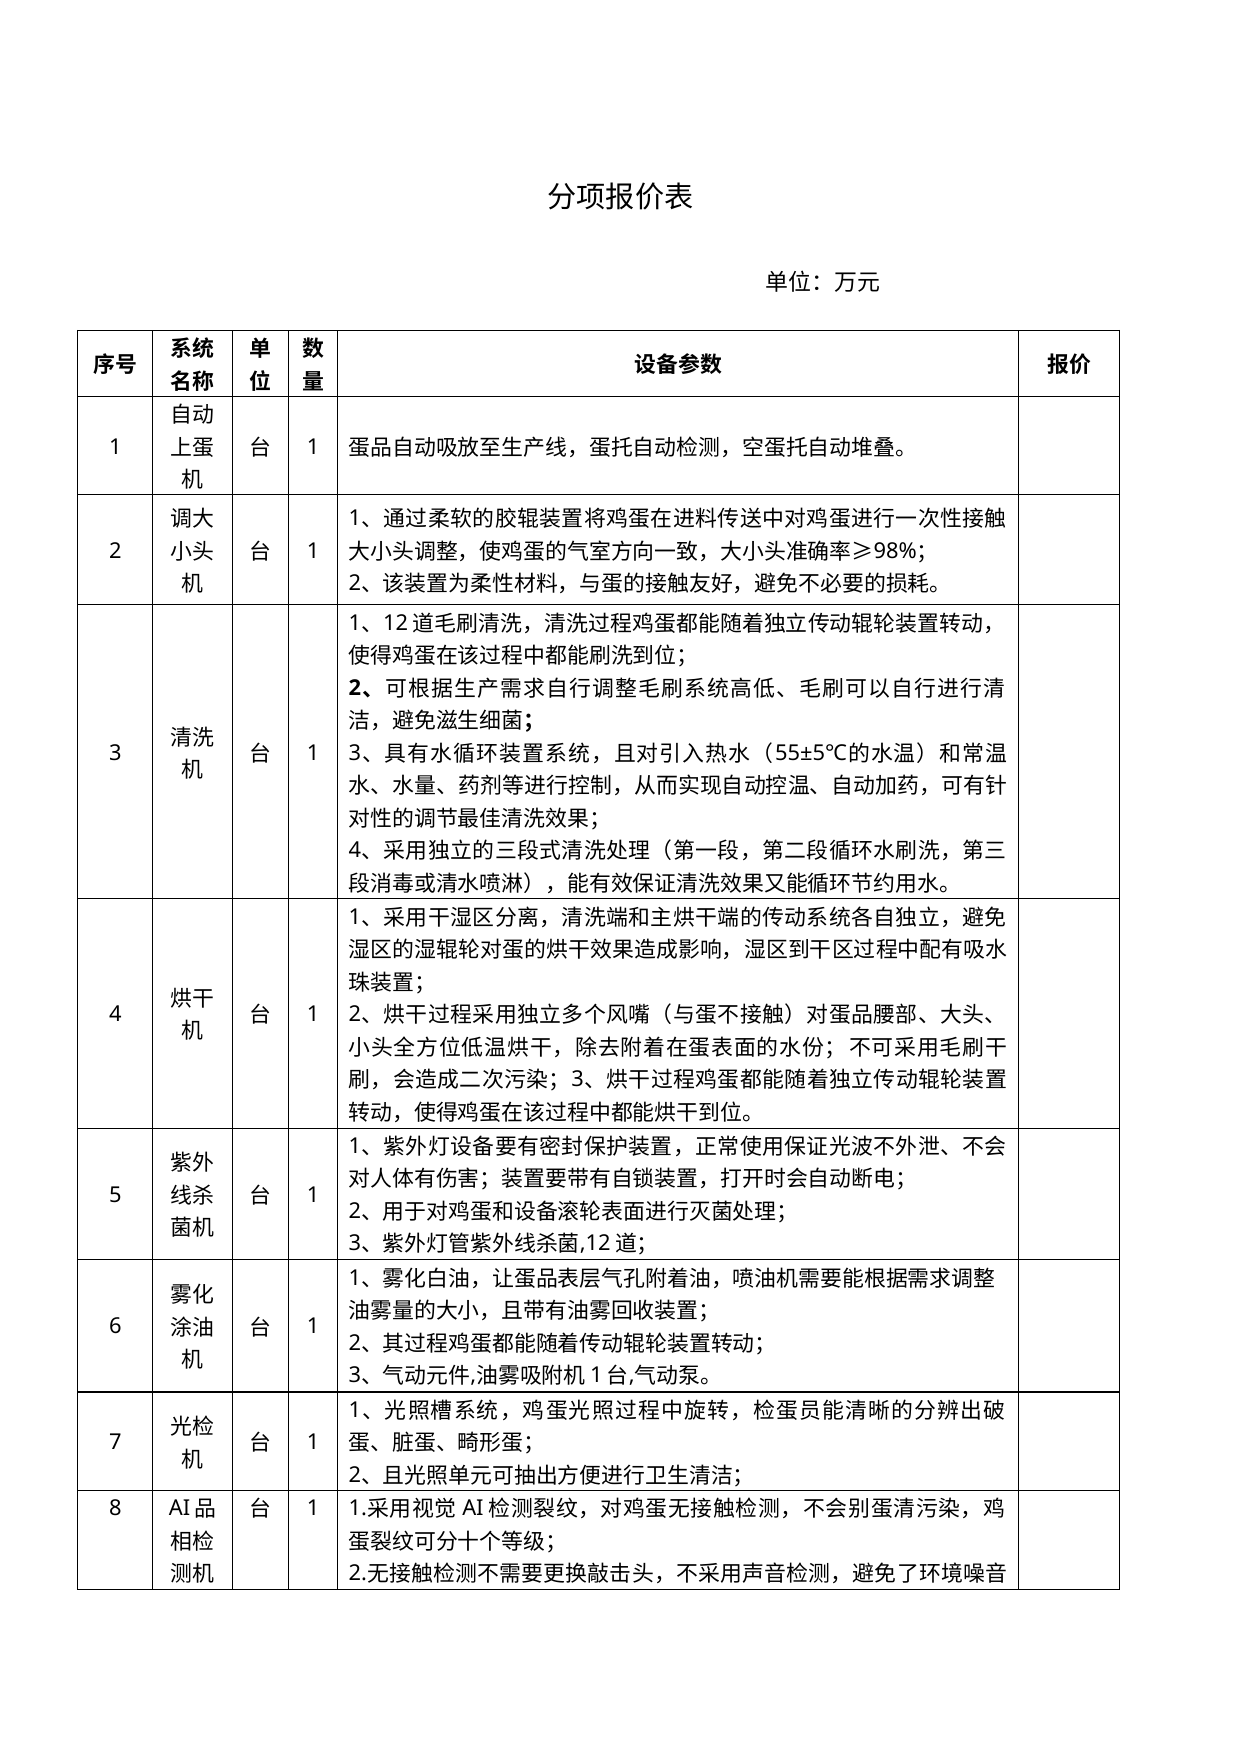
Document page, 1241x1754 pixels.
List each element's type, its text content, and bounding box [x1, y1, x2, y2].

table_cell 1 [289, 1129, 337, 1258]
table_cell 1 [289, 899, 337, 1127]
table_cell 1 [289, 1260, 337, 1391]
table_cell 1、紫外灯设备要有密封保护装置，正常使用保证光波不外泄、不会对人体有伤害；装置要带有自锁装置，打开时会自动断电； 2、用于对鸡蛋和设备滚轮表面进行灭菌处理； 3、紫外灯管紫外线杀菌,12道； [338, 1129, 1018, 1258]
table_cell 1 [289, 1491, 337, 1588]
table_cell [1019, 1393, 1119, 1490]
table_cell 蛋品自动吸放至生产线，蛋托自动检测，空蛋托自动堆叠。 [338, 397, 1018, 494]
table_cell 6 [78, 1260, 152, 1391]
table_cell 1、采用干湿区分离，清洗端和主烘干端的传动系统各自独立，避免湿区的湿辊轮对蛋的烘干效果造成影响，湿区到干区过程中配有吸水珠装置； 2、烘干过程采用独立多个风嘴（与蛋不接触）对蛋品腰部、大头、小头全方位低温烘干，除去附着在蛋表面的水份；不可采用毛刷干刷，会造成二次污染；3、烘干过程鸡蛋都能随着独立传动辊轮装置转动，使得鸡蛋在该过程中都能烘干到位。 [338, 899, 1018, 1127]
table_cell 台 [233, 899, 288, 1127]
table_header 单位 [233, 331, 288, 396]
text 单位：万元 [148, 248, 1093, 313]
table_cell 1 [78, 397, 152, 494]
table_cell 台 [233, 1491, 288, 1588]
text 分项报价表 [148, 162, 1093, 227]
table_cell [1019, 899, 1119, 1127]
table_cell 台 [233, 1129, 288, 1258]
table_cell [1019, 397, 1119, 494]
table_cell [1019, 1129, 1119, 1258]
table_cell 1 [289, 397, 337, 494]
table_cell 台 [233, 1260, 288, 1391]
table_cell 4 [78, 899, 152, 1127]
table_cell 紫外线杀菌机 [153, 1129, 232, 1258]
table_cell [1019, 495, 1119, 604]
table_header 报价 [1019, 331, 1119, 396]
table_cell 自动上蛋机 [153, 397, 232, 494]
table_cell 台 [233, 495, 288, 604]
table_cell 2 [78, 495, 152, 604]
table_cell AI品相检测机 [153, 1491, 232, 1588]
table_cell 1 [289, 495, 337, 604]
table_cell 雾化涂油机 [153, 1260, 232, 1391]
table_cell 台 [233, 1393, 288, 1490]
table_cell 调大小头机 [153, 495, 232, 604]
table_header 数量 [289, 331, 337, 396]
table_cell [1019, 605, 1119, 898]
table_cell 光检机 [153, 1393, 232, 1490]
table_cell 1 [289, 1393, 337, 1490]
table_cell 1、12道毛刷清洗，清洗过程鸡蛋都能随着独立传动辊轮装置转动，使得鸡蛋在该过程中都能刷洗到位； 2、可根据生产需求自行调整毛刷系统高低、毛刷可以自行进行清洁，避免滋生细菌； 3、具有水循环装置系统，且对引入热水（55±5℃的水温）和常温水、水量、药剂等进行控制，从而实现自动控温、自动加药，可有针对性的调节最佳清洗效果； 4、采用独立的三段式清洗处理（第一段，第二段循环水刷洗，第三段消毒或清水喷淋），能有效保证清洗效果又能循环节约用水。 [338, 605, 1018, 898]
table_cell 1、通过柔软的胶辊装置将鸡蛋在进料传送中对鸡蛋进行一次性接触大小头调整，使鸡蛋的气室方向一致，大小头准确率≥98%； 2、该装置为柔性材料，与蛋的接触友好，避免不必要的损耗。 [338, 495, 1018, 604]
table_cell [338, 1491, 1018, 1588]
table_cell 台 [233, 397, 288, 494]
table_cell 烘干机 [153, 899, 232, 1127]
table_cell 1、雾化白油，让蛋品表层气孔附着油，喷油机需要能根据需求调整油雾量的大小，且带有油雾回收装置； 2、其过程鸡蛋都能随着传动辊轮装置转动； 3、气动元件,油雾吸附机1台,气动泵。 [338, 1260, 1018, 1391]
table_header 设备参数 [338, 331, 1018, 396]
table_header 系统 名称 [153, 331, 232, 396]
table_header 序号 [78, 331, 152, 396]
table_cell 1、光照槽系统，鸡蛋光照过程中旋转，检蛋员能清晰的分辨出破蛋、脏蛋、畸形蛋； 2、且光照单元可抽出方便进行卫生清洁； [338, 1393, 1018, 1490]
table_cell 7 [78, 1393, 152, 1490]
table_cell 8 [78, 1491, 152, 1588]
table_cell 5 [78, 1129, 152, 1258]
table_cell 1 [289, 605, 337, 898]
table_cell 3 [78, 605, 152, 898]
table_cell [1019, 1260, 1119, 1391]
table_cell [1019, 1491, 1119, 1588]
table_cell 台 [233, 605, 288, 898]
table_cell 清洗机 [153, 605, 232, 898]
